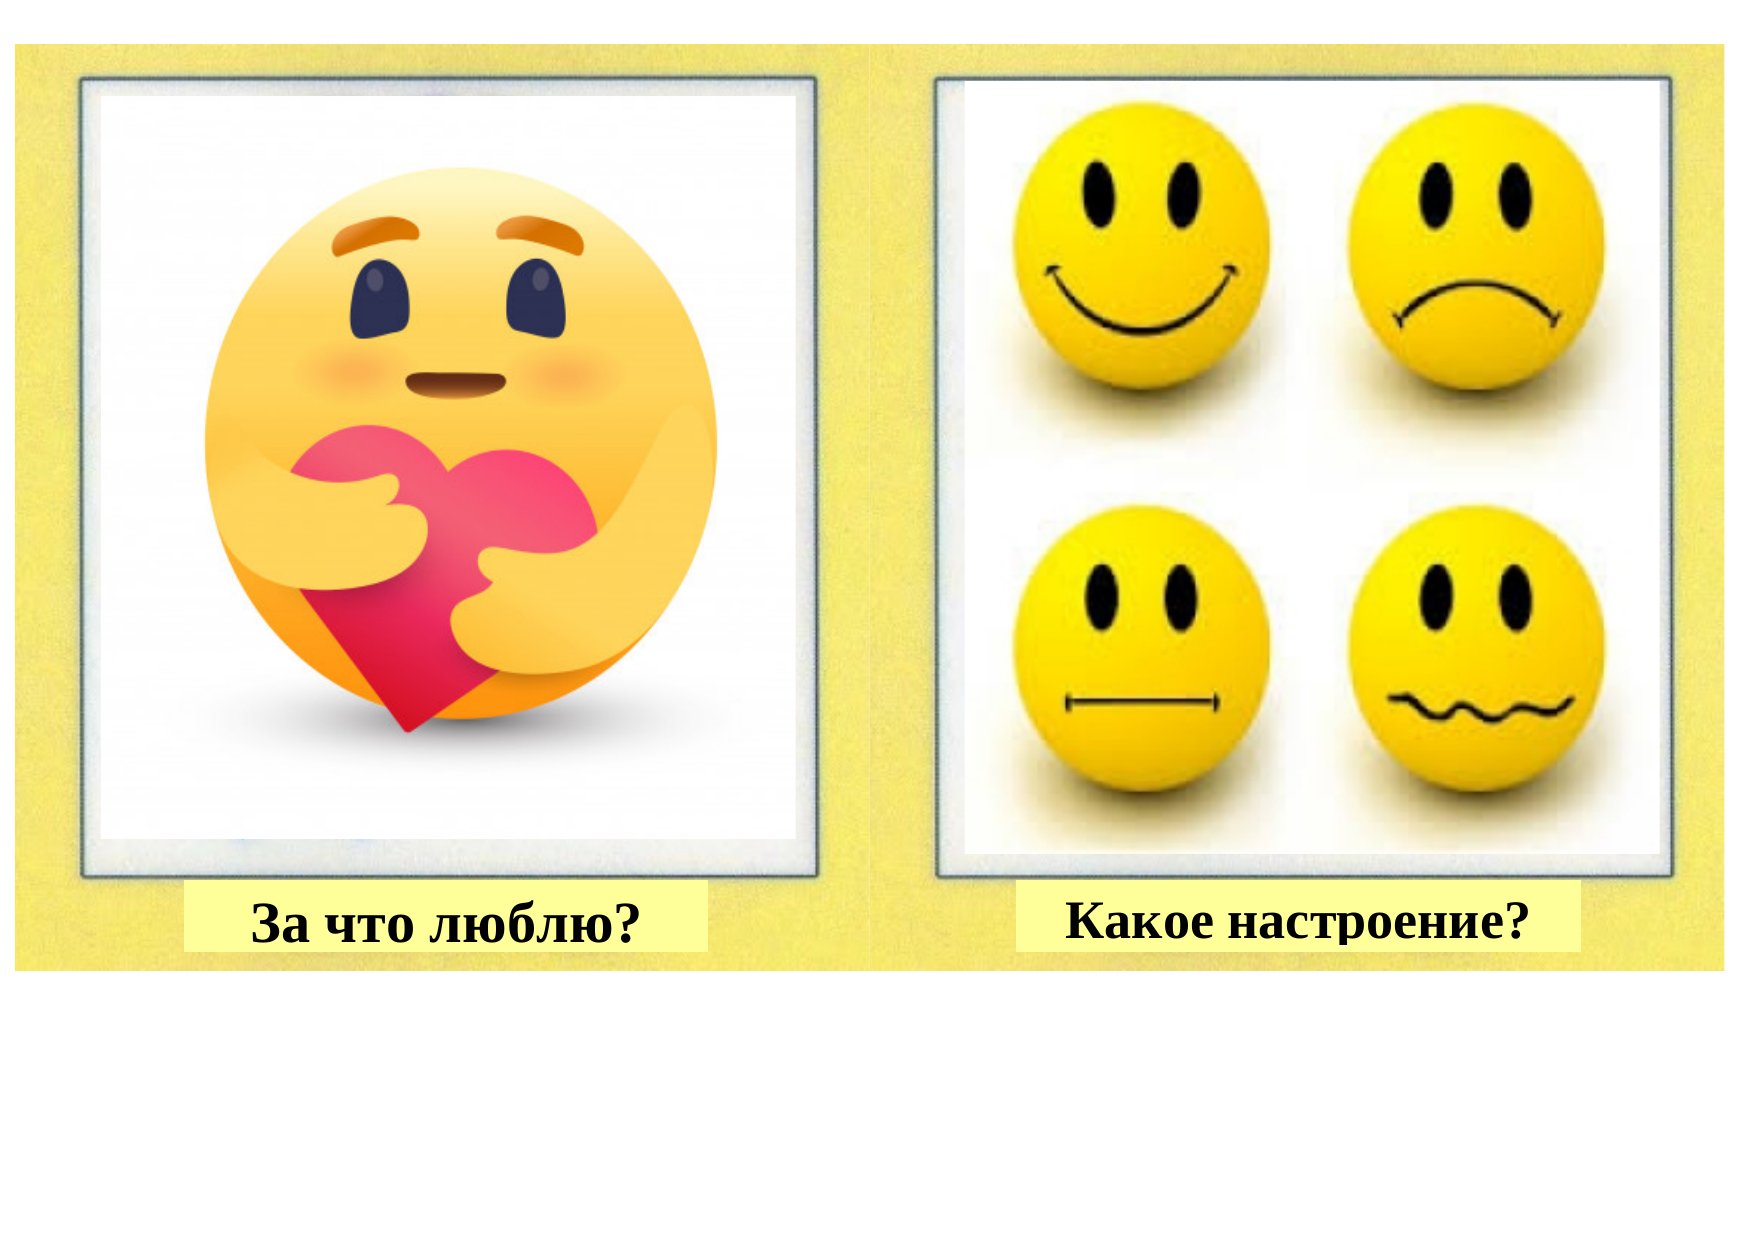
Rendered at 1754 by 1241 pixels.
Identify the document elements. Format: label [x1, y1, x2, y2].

picture [14, 44, 1725, 971]
